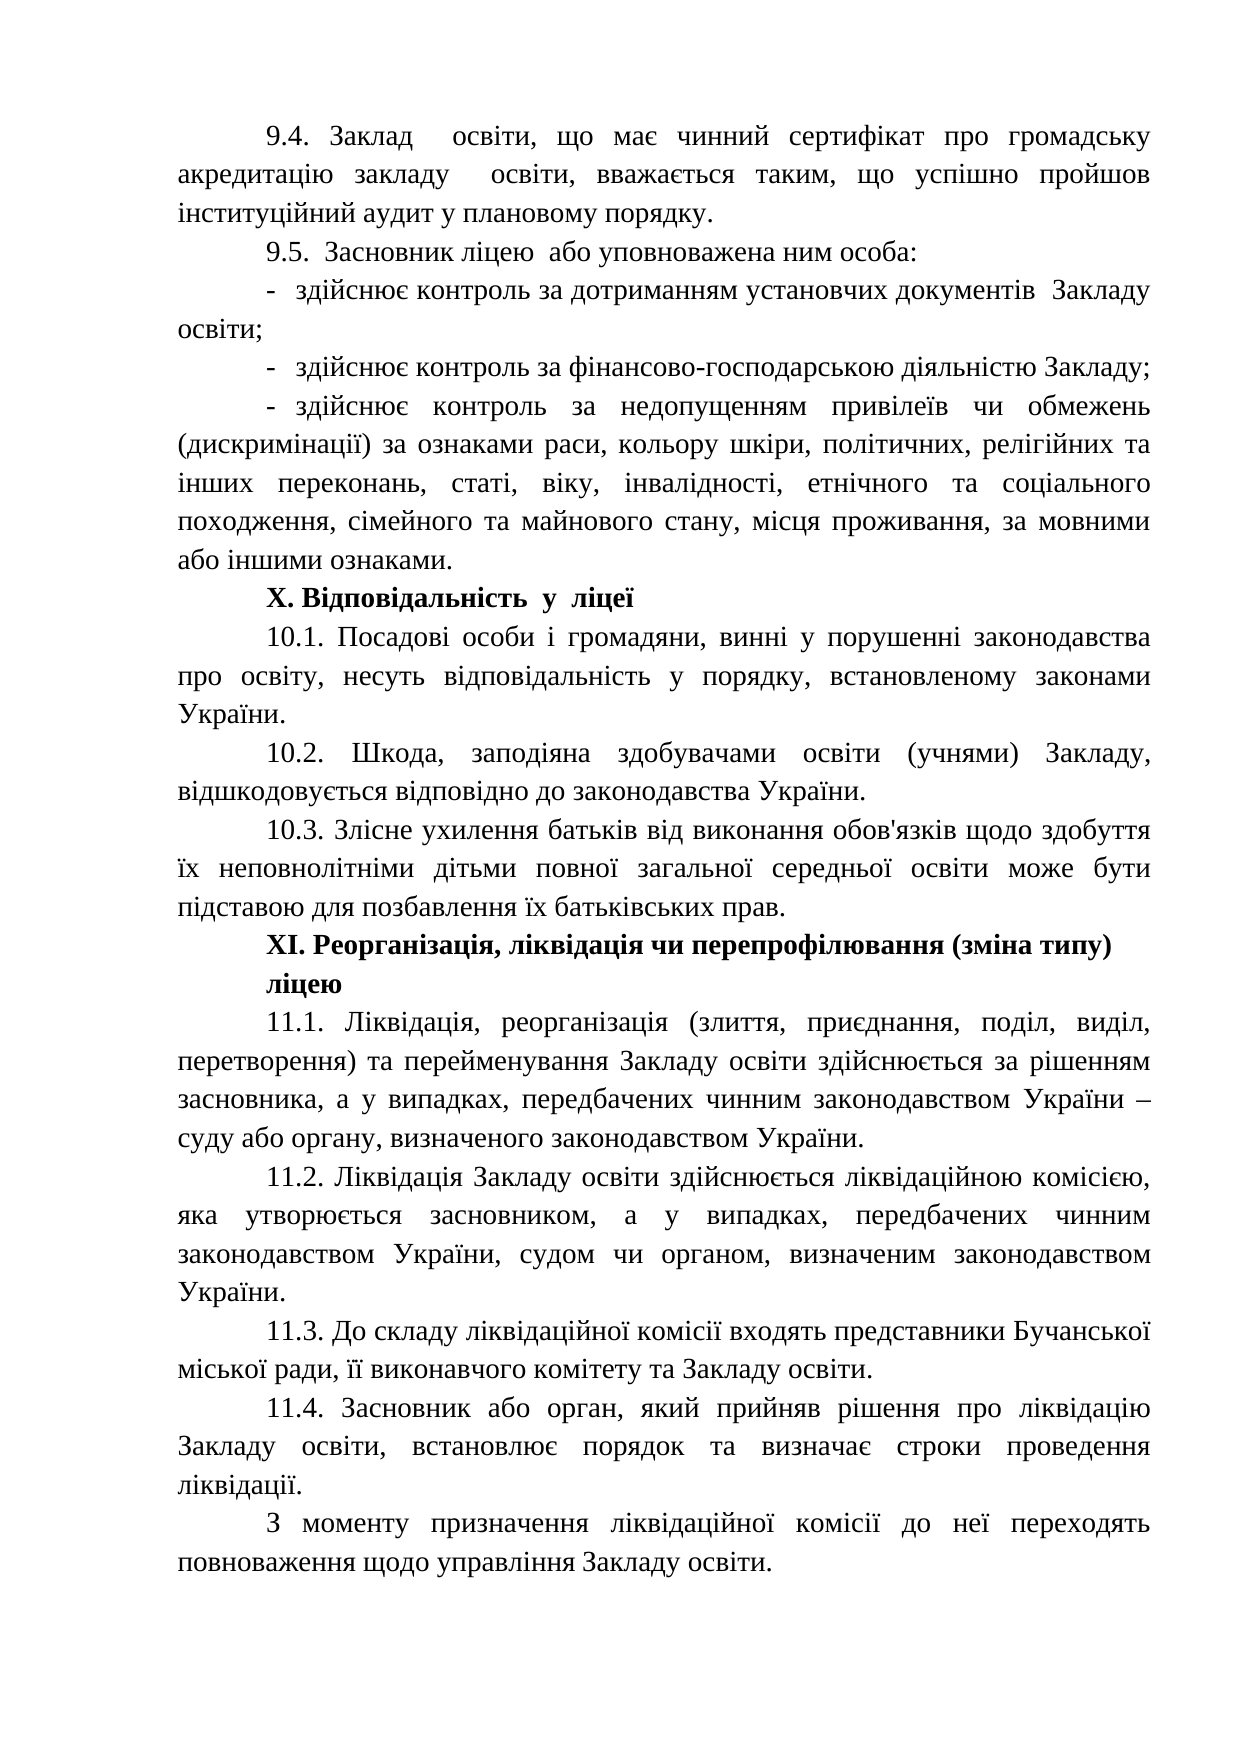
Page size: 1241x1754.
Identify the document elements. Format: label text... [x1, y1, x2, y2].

text 11.1. Ліквідація, реорганізація (злиття, приєднання, поділ, виділ, перетворення) та перейменування Закладу освіти здійснюється за рішенням засновника, а у випадках, передбачених чинним законодавством України – суду або органу, визначеного законодавством України. [177, 1004, 1152, 1154]
list Злісне ухилення батьків від виконання обов'язків щодо здобуття їх неповнолітніми дітьми повної загальної середньої освіти може бути підставою для позбавлення їх батьківських прав. [177, 812, 1152, 922]
list здійснює контроль за фінансово-господарською діяльністю Закладу; [177, 349, 1152, 383]
text З моменту призначення ліквідаційної комісії до неї переходять повноваження щодо управління Закладу освіти. [177, 1506, 1152, 1578]
text Х. Відповідальність у ліцеї [177, 581, 1152, 614]
text 9.4. Заклад освіти, що має чинний сертифікат про громадську акредитацію закладу освіти, вважається таким, що успішно пройшов інституційний аудит у плановому порядку. [177, 118, 1152, 229]
text 11.4. Засновник або орган, який прийняв рішення про ліквідацію Закладу освіти, встановлює порядок та визначає строки проведення ліквідації. [177, 1390, 1152, 1501]
text 11.2. Ліквідація Закладу освіти здійснюється ліквідаційною комісією, яка утворюється засновником, а у випадках, передбачених чинним законодавством України, судом чи органом, визначеним законодавством України. [177, 1159, 1152, 1308]
list Шкода, заподіяна здобувачами освіти (учнями) Закладу, відшкодовується відповідно до законодавства України. [177, 735, 1152, 807]
list здійснює контроль за дотриманням установчих документів Закладу освіти; [177, 272, 1152, 344]
text 11.3. До складу ліквідаційної комісії входять представники Бучанської міської ради, її виконавчого комітету та Закладу освіти. [177, 1313, 1152, 1385]
text ліцею [177, 966, 1152, 999]
text ХІ. Реорганізація, ліквідація чи перепрофілювання (зміна типу) [177, 927, 1152, 961]
list здійснює контроль за недопущенням привілеїв чи обмежень (дискримінації) за ознаками раси, кольору шкіри, політичних, релігійних та інших переконань, статі, віку, інвалідності, етнічного та соціального походження, сімейного та майнового стану, місця проживання, за мовними або іншими ознаками. [177, 388, 1152, 576]
list Посадові особи і громадяни, винні у порушенні законодавства про освіту, несуть відповідальність у порядку, встановленому законами України. [177, 619, 1152, 730]
text 9.5. Засновник ліцею або уповноважена ним особа: [177, 234, 1152, 267]
